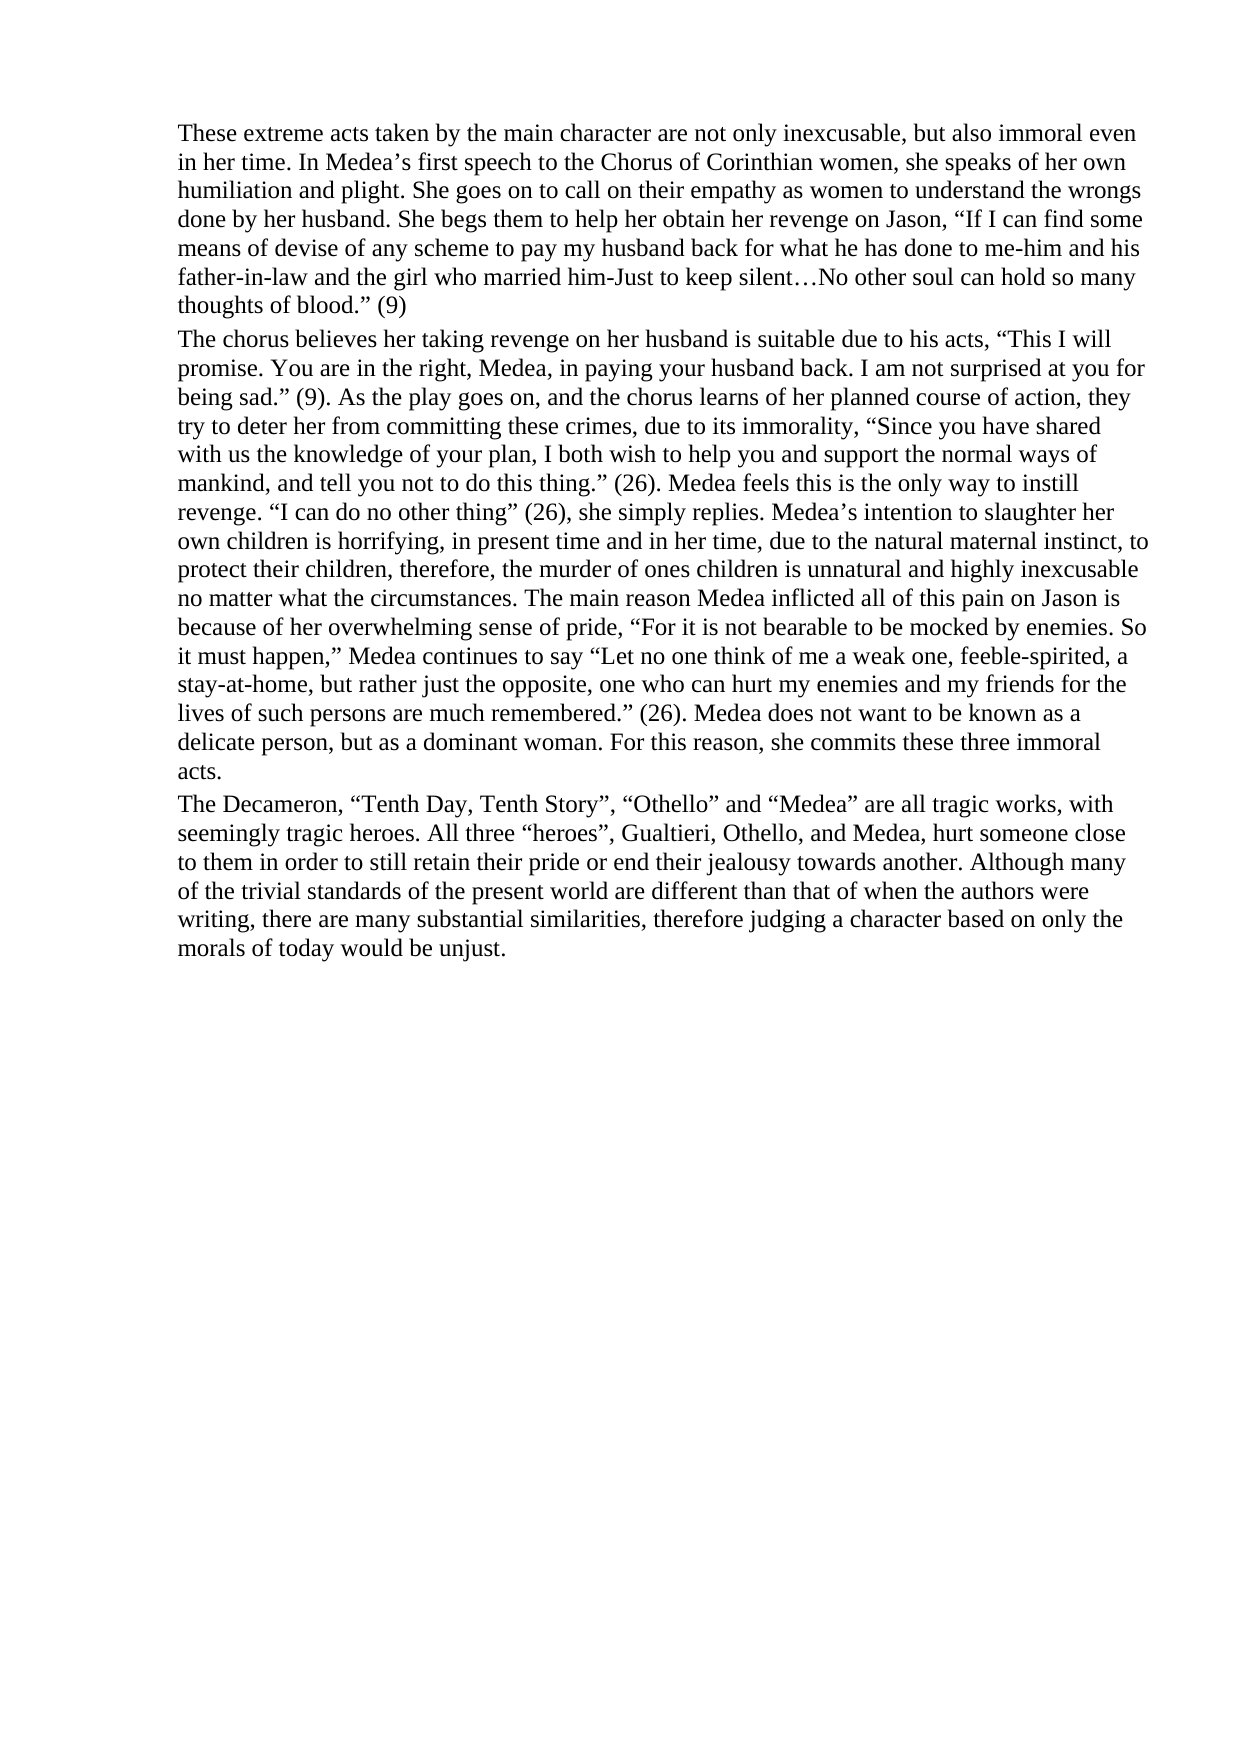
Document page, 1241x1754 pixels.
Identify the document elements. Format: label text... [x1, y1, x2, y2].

text These extreme acts taken by the main character are not only inexcusable, but also immoral even in her time. In Medea’s first speech to the Chorus of Corinthian women, she speaks of her own humiliation and plight. She goes on to call on their empathy as women to understand the wrongs done by her husband. She begs them to help her obtain her revenge on Jason, “If I can find some means of devise of any scheme to pay my husband back for what he has done to me-him and his father-in-law and the girl who married him-Just to keep silent…No other soul can hold so many thoughts of blood.” (9) [177, 118, 1152, 319]
text The Decameron, “Tenth Day, Tenth Story”, “Othello” and “Medea” are all tragic works, with seemingly tragic heroes. All three “heroes”, Gualtieri, Othello, and Medea, hurt someone close to them in order to still retain their pride or end their jealousy towards another. Although many of the trivial standards of the present world are different than that of when the authors were writing, there are many substantial similarities, therefore judging a character based on only the morals of today would be unjust. [177, 789, 1152, 962]
text The chorus believes her taking revenge on her husband is suitable due to his acts, “This I will promise. You are in the right, Medea, in paying your husband back. I am not surprised at you for being sad.” (9). As the play goes on, and the chorus learns of her planned course of action, they try to deter her from committing these crimes, due to its immorality, “Since you have shared with us the knowledge of your plan, I both wish to help you and support the normal ways of mankind, and tell you not to do this thing.” (26). Medea feels this is the only way to instill revenge. “I can do no other thing” (26), she simply replies. Medea’s intention to slaughter her own children is horrifying, in present time and in her time, due to the natural maternal instinct, to protect their children, therefore, the murder of ones children is unnatural and highly inexcusable no matter what the circumstances. The main reason Medea inflicted all of this pain on Jason is because of her overwhelming sense of pride, “For it is not bearable to be mocked by enemies. So it must happen,” Medea continues to say “Let no one think of me a weak one, feeble-spirited, a stay-at-home, but rather just the opposite, one who can hurt my enemies and my friends for the lives of such persons are much remembered.” (26). Medea does not want to be known as a delicate person, but as a dominant woman. For this reason, she commits these three immoral acts. [177, 324, 1152, 784]
